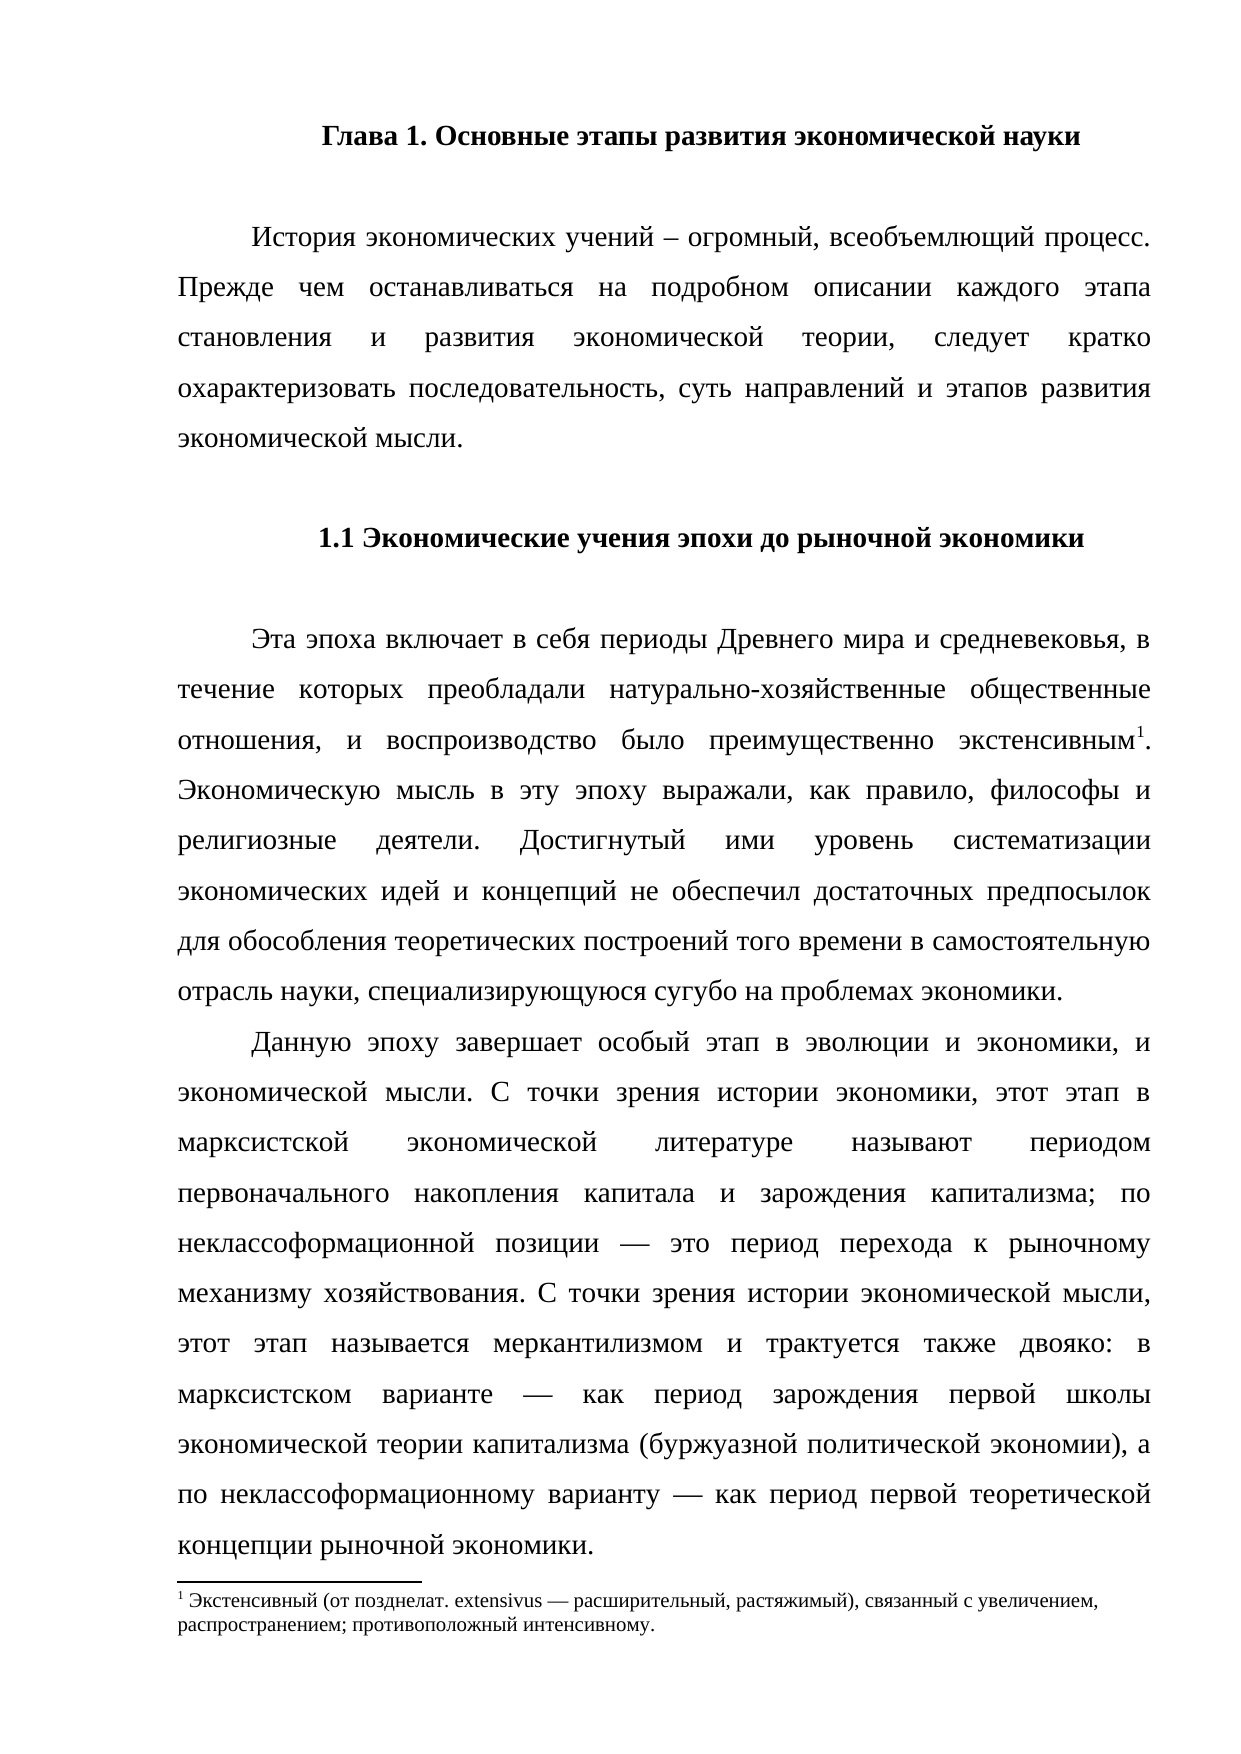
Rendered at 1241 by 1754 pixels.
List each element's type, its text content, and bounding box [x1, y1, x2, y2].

subtitle Глава 1. Основные этапы развития экономической науки [177, 118, 1152, 152]
text Эта эпоха включает в себя периоды Древнего мира и средневековья, в течение которых преобладали натурально-хозяйственные общественные отношения, и воспроизводство было преимущественно экстенсивным. Экономическую мысль в эту эпоху выражали, как правило, философы и религиозные деятели. Достигнутый ими уровень систематизации экономических идей и концепций не обеспечил достаточных предпосылок для обособления теоретических построений того времени в самостоятельную отрасль науки, специализирующуюся сугубо на проблемах экономики. [177, 621, 1152, 1007]
text История экономических учений – огромный, всеобъемлющий процесс. Прежде чем останавливаться на подробном описании каждого этапа становления и развития экономической теории, следует кратко охарактеризовать последовательность, суть направлений и этапов развития экономической мысли. [177, 219, 1152, 453]
subtitle 1.1 Экономические учения эпохи до рыночной экономики [177, 521, 1152, 554]
text Данную эпоху завершает особый этап в эволюции и экономики, и экономической мысли. С точки зрения истории экономики, этот этап в марксистской экономической литературе называют периодом первоначального накопления капитала и зарождения капитализма; по неклассоформационной позиции — это период перехода к рыночному механизму хозяйствования. С точки зрения истории экономической мысли, этот этап называется меркантилизмом и трактуется также двояко: в марксистском варианте — как период зарождения первой школы экономической теории капитализма (буржуазной политической экономии), а по неклассоформационному варианту — как период первой теоретической концепции рыночной экономики. [177, 1024, 1152, 1560]
